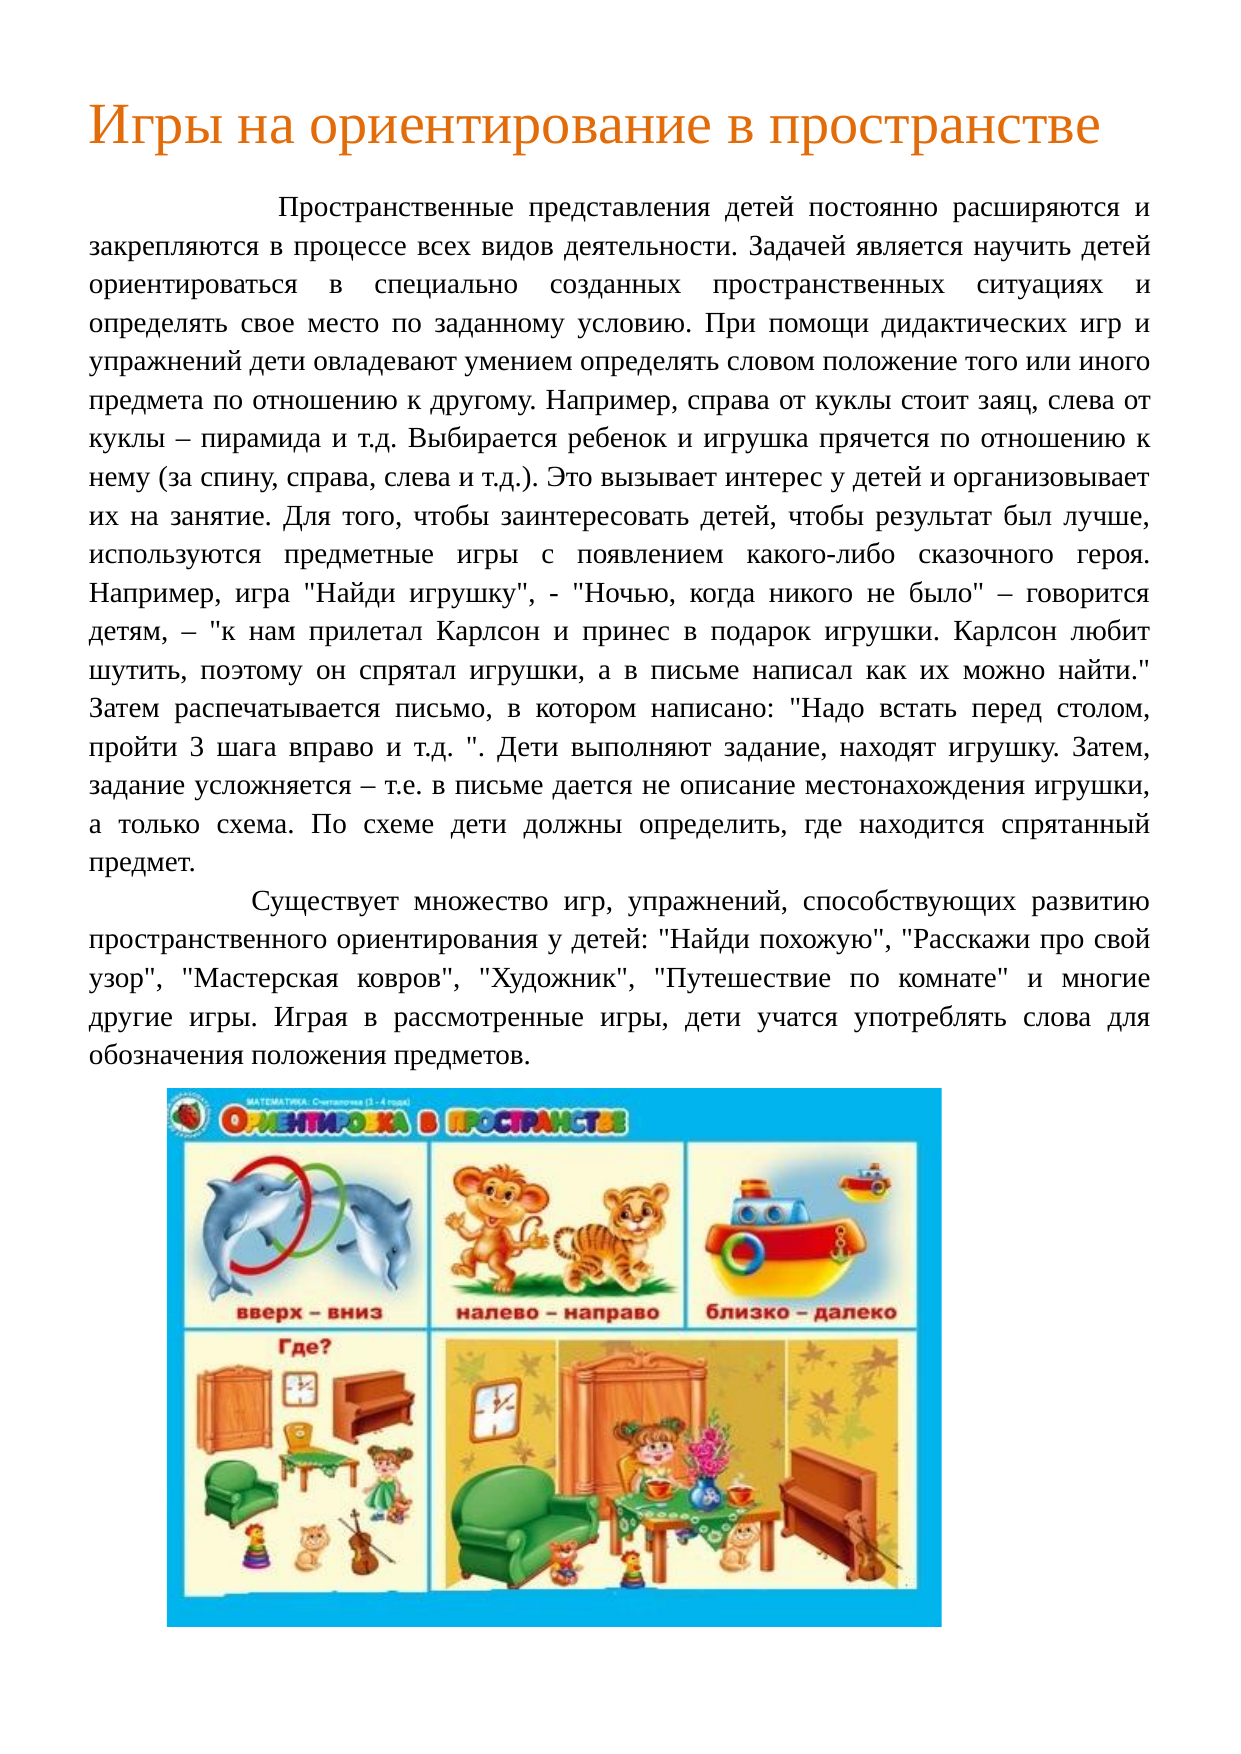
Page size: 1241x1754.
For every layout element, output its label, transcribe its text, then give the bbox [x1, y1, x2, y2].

text Игры на ориентирование в пространстве [89, 89, 1152, 156]
text Пространственные представления детей постоянно расширяются и закрепляются в процессе всех видов деятельности. Задачей является научить детей ориентироваться в специально созданных пространственных ситуациях и определять свое место по заданному условию. При помощи дидактических игр и упражнений дети овладевают умением определять словом положение того или иного предмета по отношению к другому. Например, справа от куклы стоит заяц, слева от куклы – пирамида и т.д. Выбирается ребенок и игрушка прячется по отношению к нему (за спину, справа, слева и т.д.). Это вызывает интерес у детей и организовывает их на занятие. Для того, чтобы заинтересовать детей, чтобы результат был лучше, используются предметные игры с появлением какого-либо сказочного героя. Например, игра "Найди игрушку", - "Ночью, когда никого не было" – говорится детям, – "к нам прилетал Карлсон и принес в подарок игрушки. Карлсон любит шутить, поэтому он спрятал игрушки, а в письме написал как их можно найти." Затем распечатывается письмо, в котором написано: "Надо встать перед столом, пройти 3 шага вправо и т.д. ". Дети выполняют задание, находят игрушку. Затем, задание усложняется – т.е. в письме дается не описание местонахождения игрушки, а только схема. По схеме дети должны определить, где находится спрятанный предмет. [89, 189, 1152, 878]
text Существует множество игр, упражнений, способствующих развитию пространственного ориентирования у детей: "Найди похожую", "Расскажи про свой узор", "Мастерская ковров", "Художник", "Путешествие по комнате" и многие другие игры. Играя в рассмотренные игры, дети учатся употреблять слова для обозначения положения предметов. [89, 883, 1152, 1071]
picture [166, 1091, 921, 1600]
